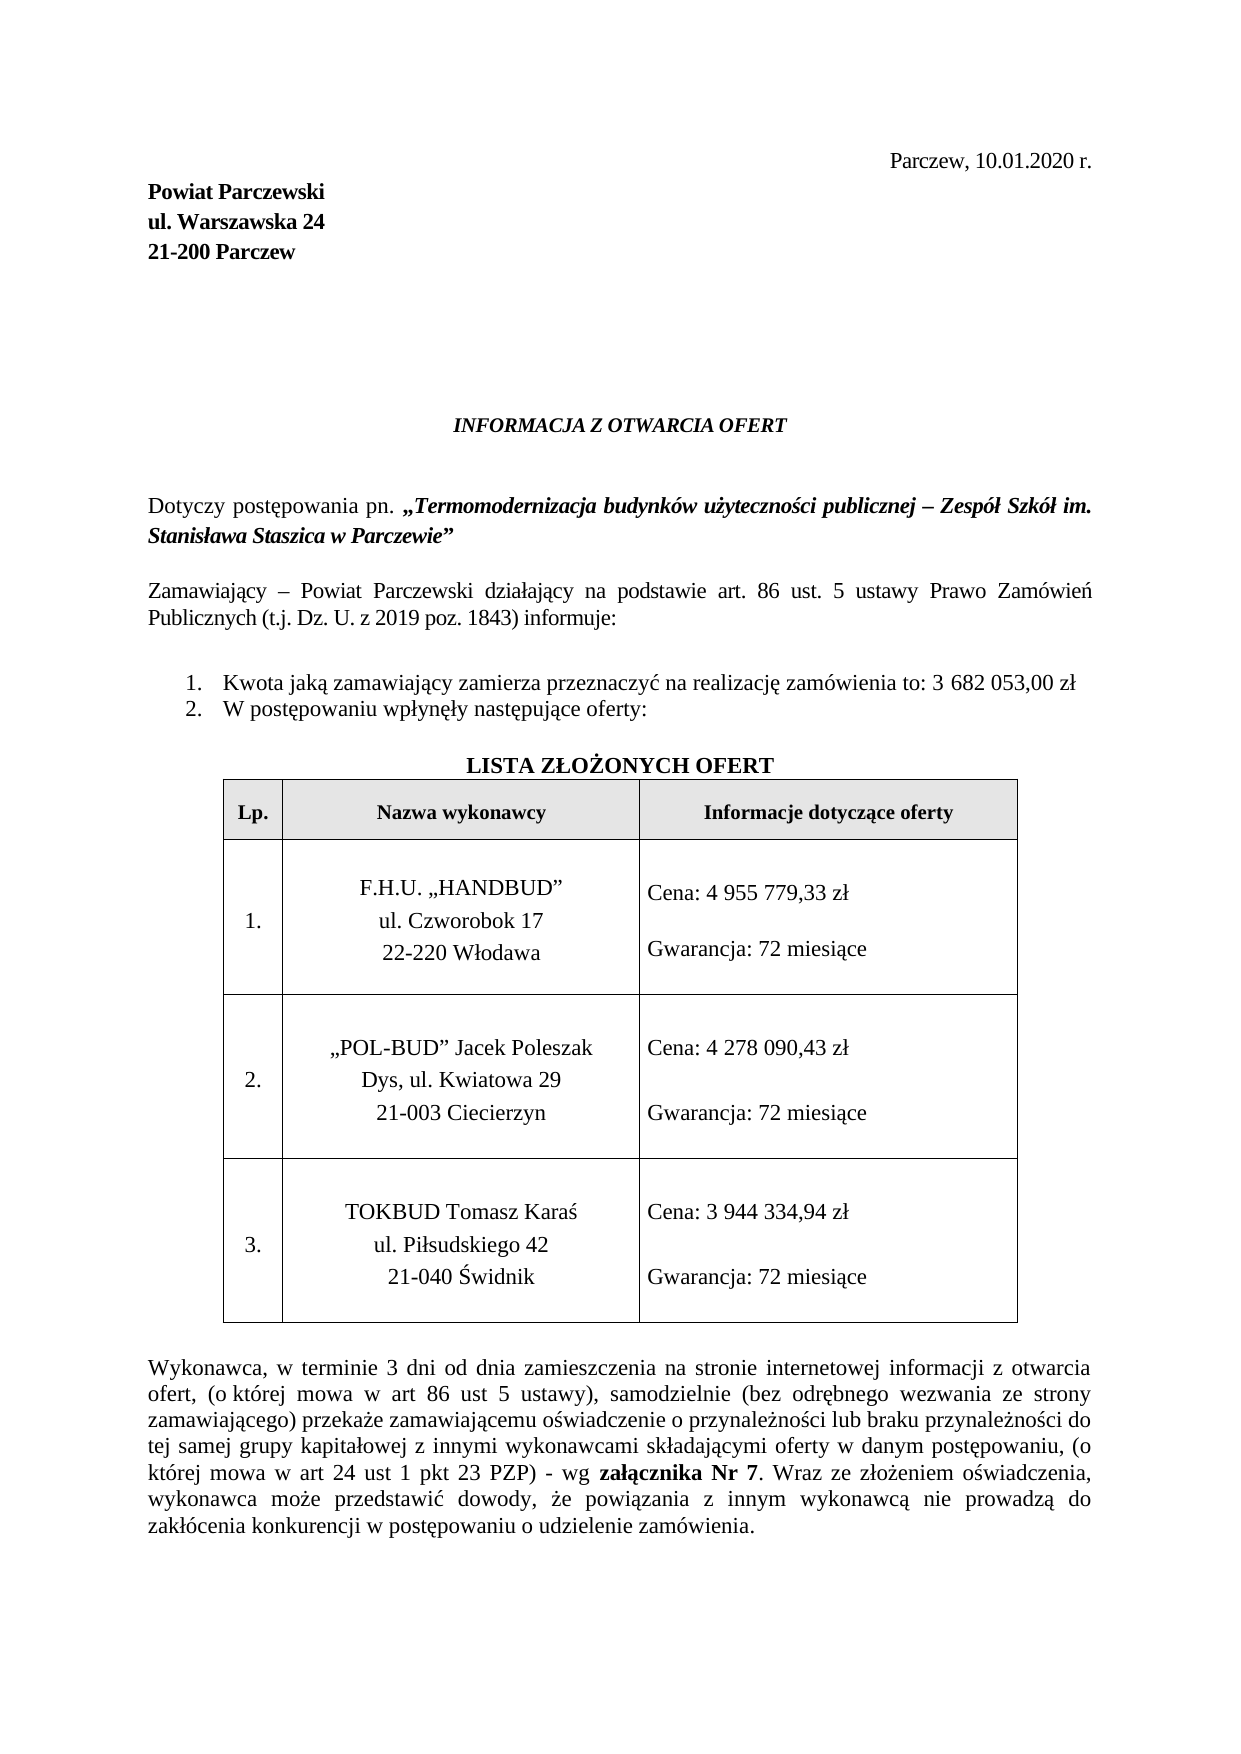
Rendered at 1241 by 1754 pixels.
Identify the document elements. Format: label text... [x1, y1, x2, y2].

text INFORMACJA Z OTWARCIA OFERT [148, 413, 1092, 437]
table_cell „POL-BUD” Jacek Poleszak Dys, ul. Kwiatowa 29 21-003 Ciecierzyn [283, 995, 639, 1158]
table_cell Cena: 4 955 779,33 zł Gwarancja: 72 miesiące [640, 840, 1017, 994]
list Kwota jaką zamawiający zamierza przeznaczyć na realizację zamówienia to: 3 682 053,00 zł [185, 669, 1093, 696]
list W postępowaniu wpłynęły następujące oferty: [185, 696, 1093, 722]
text Powiat Parczewski [148, 178, 1092, 204]
table_cell 1. [224, 840, 282, 994]
text LISTA ZŁOŻONYCH OFERT [148, 752, 1093, 778]
text 21-200 Parczew [148, 238, 1092, 264]
table_cell 2. [224, 995, 282, 1158]
table_cell TOKBUD Tomasz Karaś ul. Piłsudskiego 42 21-040 Świdnik [283, 1159, 639, 1322]
table_cell 3. [224, 1159, 282, 1322]
table_header Lp. [224, 780, 282, 839]
table_cell Cena: 4 278 090,43 zł Gwarancja: 72 miesiące [640, 995, 1017, 1158]
text ul. Warszawska 24 [148, 208, 1092, 234]
text Parczew, 10.01.2020 r. [148, 148, 1092, 174]
table_cell Cena: 3 944 334,94 zł Gwarancja: 72 miesiące [640, 1159, 1017, 1322]
text Dotyczy postępowania pn. „Termomodernizacja budynków użyteczności publicznej – Zespół Szkół im. Stanisława Staszica w Parczewie” [148, 492, 1093, 549]
text Zamawiający – Powiat Parczewski działający na podstawie art. 86 ust. 5 ustawy Prawo Zamówień Publicznych (t.j. Dz. U. z 2019 poz. 1843) informuje: [148, 578, 1093, 630]
table_header Nazwa wykonawcy [283, 780, 639, 839]
table_cell F.H.U. „HANDBUD” ul. Czworobok 17 22-220 Włodawa [283, 840, 639, 994]
text Wykonawca, w terminie 3 dni od dnia zamieszczenia na stronie internetowej informacji z otwarcia ofert, (o której mowa w art 86 ust 5 ustawy), samodzielnie (bez odrębnego wezwania ze strony zamawiającego) przekaże zamawiającemu oświadczenie o przynależności lub braku przynależności do tej samej grupy kapitałowej z innymi wykonawcami składającymi oferty w danym postępowaniu, (o której mowa w art 24 ust 1 pkt 23 PZP) - wg załącznika Nr 7. Wraz ze złożeniem oświadczenia, wykonawca może przedstawić dowody, że powiązania z innym wykonawcą nie prowadzą do zakłócenia konkurencji w postępowaniu o udzielenie zamówienia. [148, 1353, 1092, 1538]
table_header Informacje dotyczące oferty [640, 780, 1017, 839]
